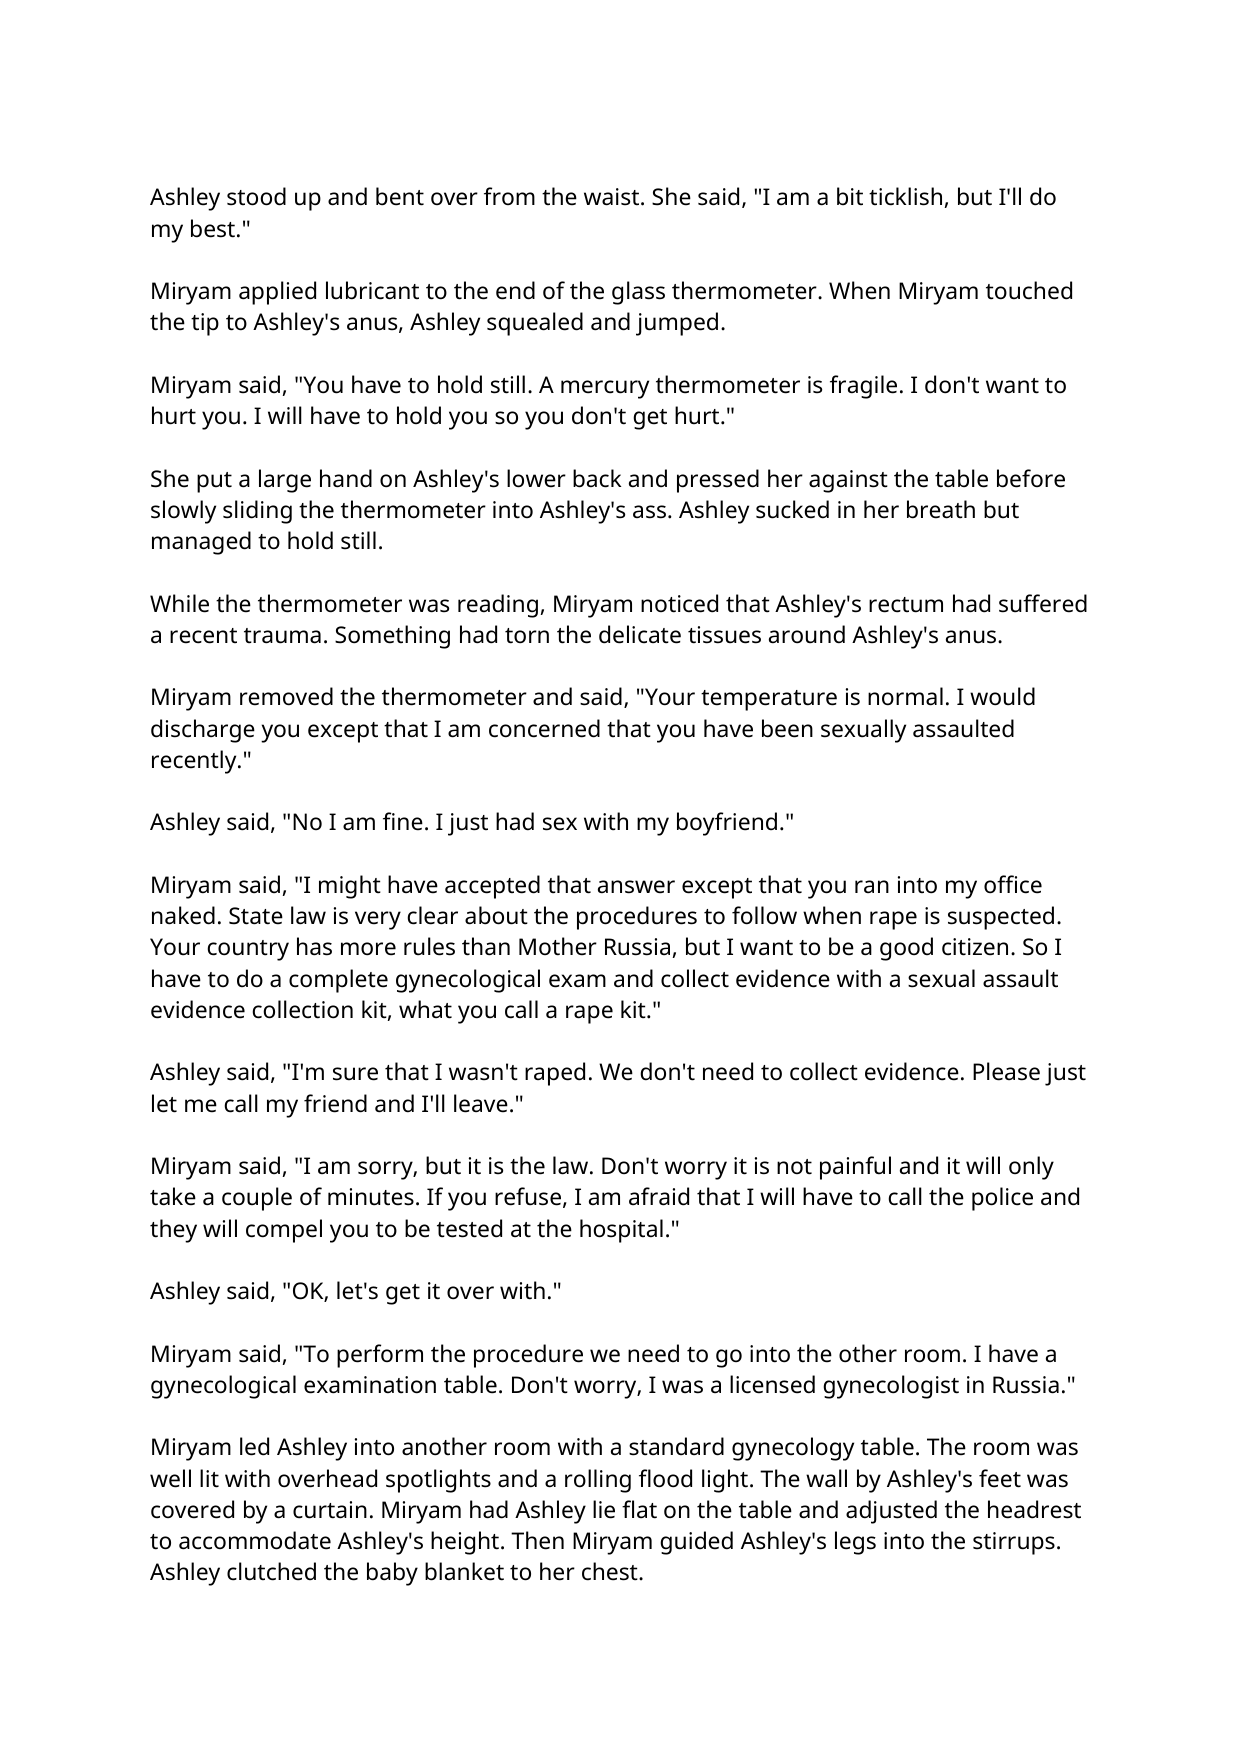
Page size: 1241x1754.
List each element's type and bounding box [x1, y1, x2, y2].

text [150, 150, 1090, 1587]
